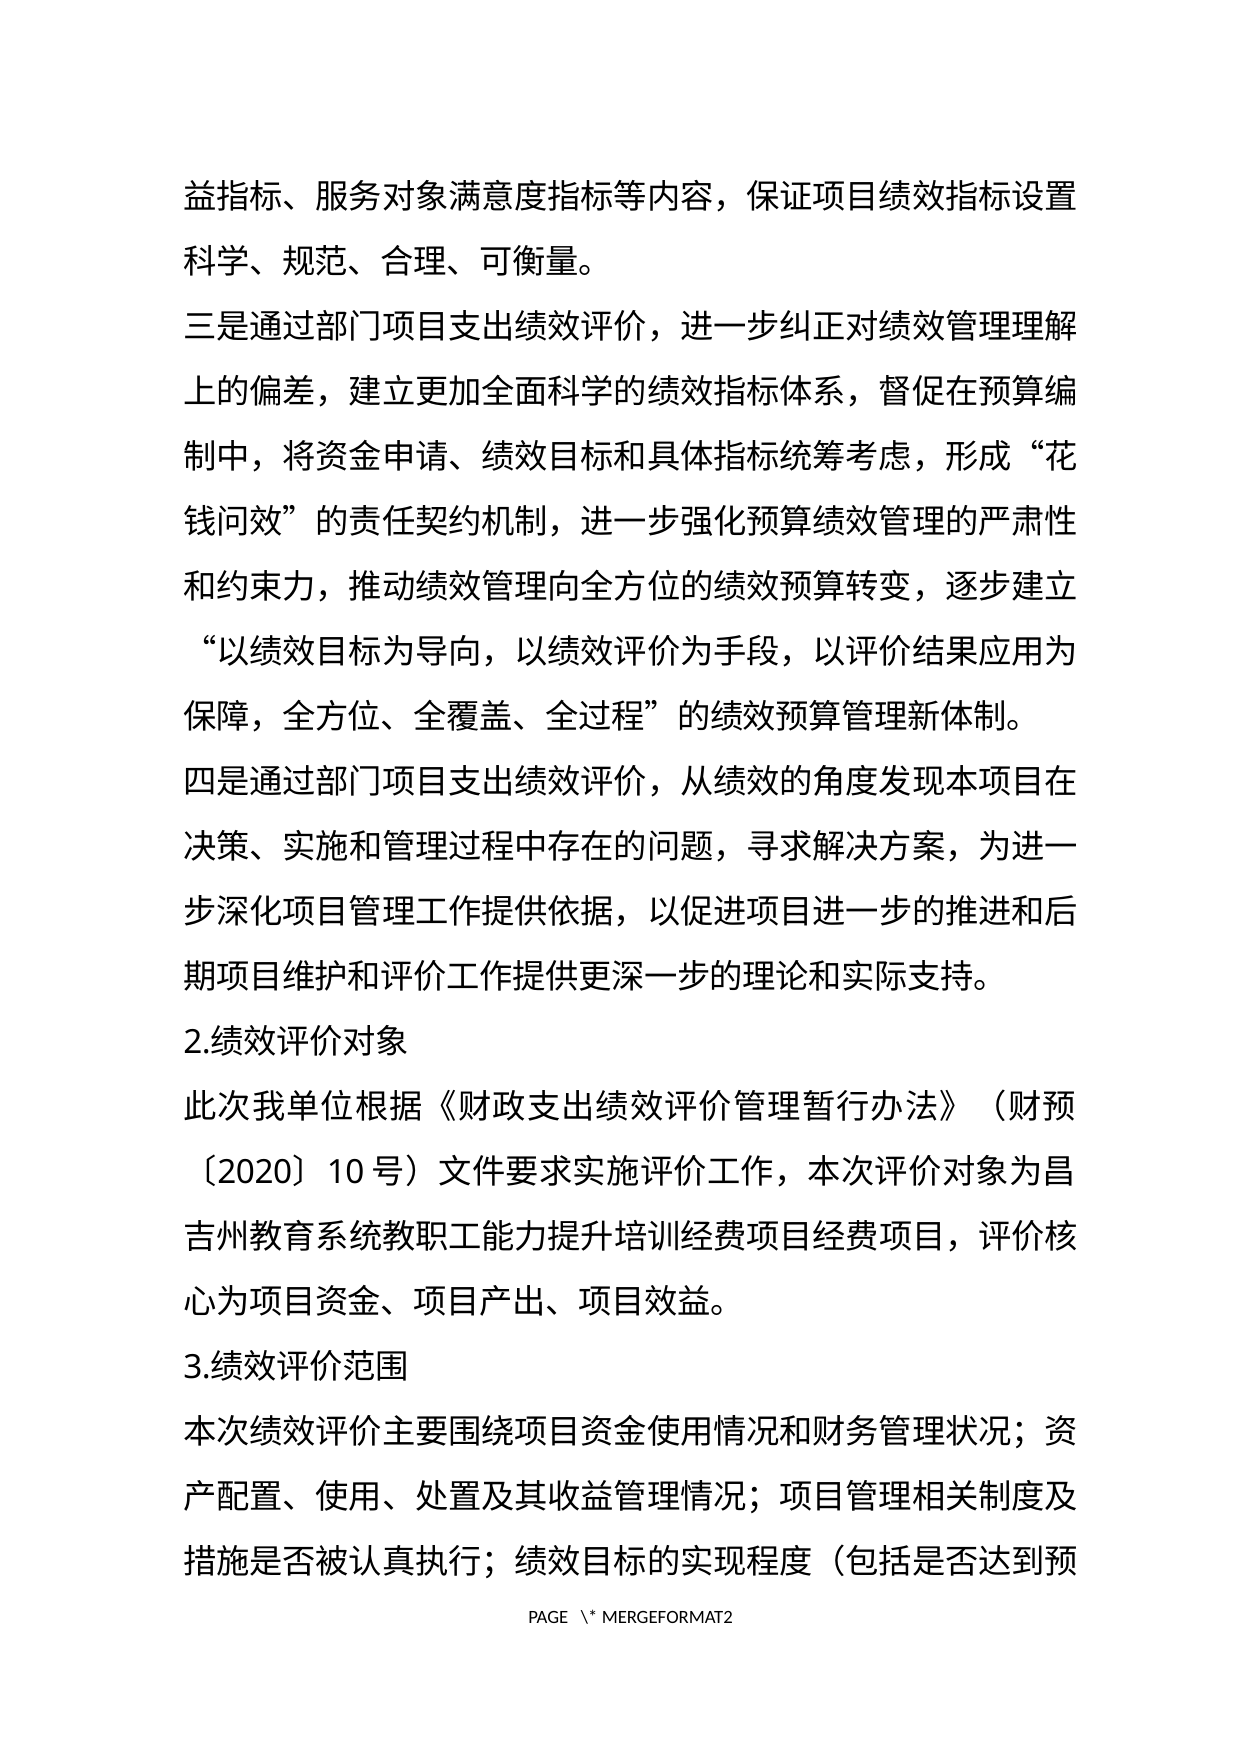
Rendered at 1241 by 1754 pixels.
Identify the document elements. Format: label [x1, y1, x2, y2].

text [183, 162, 1078, 1592]
